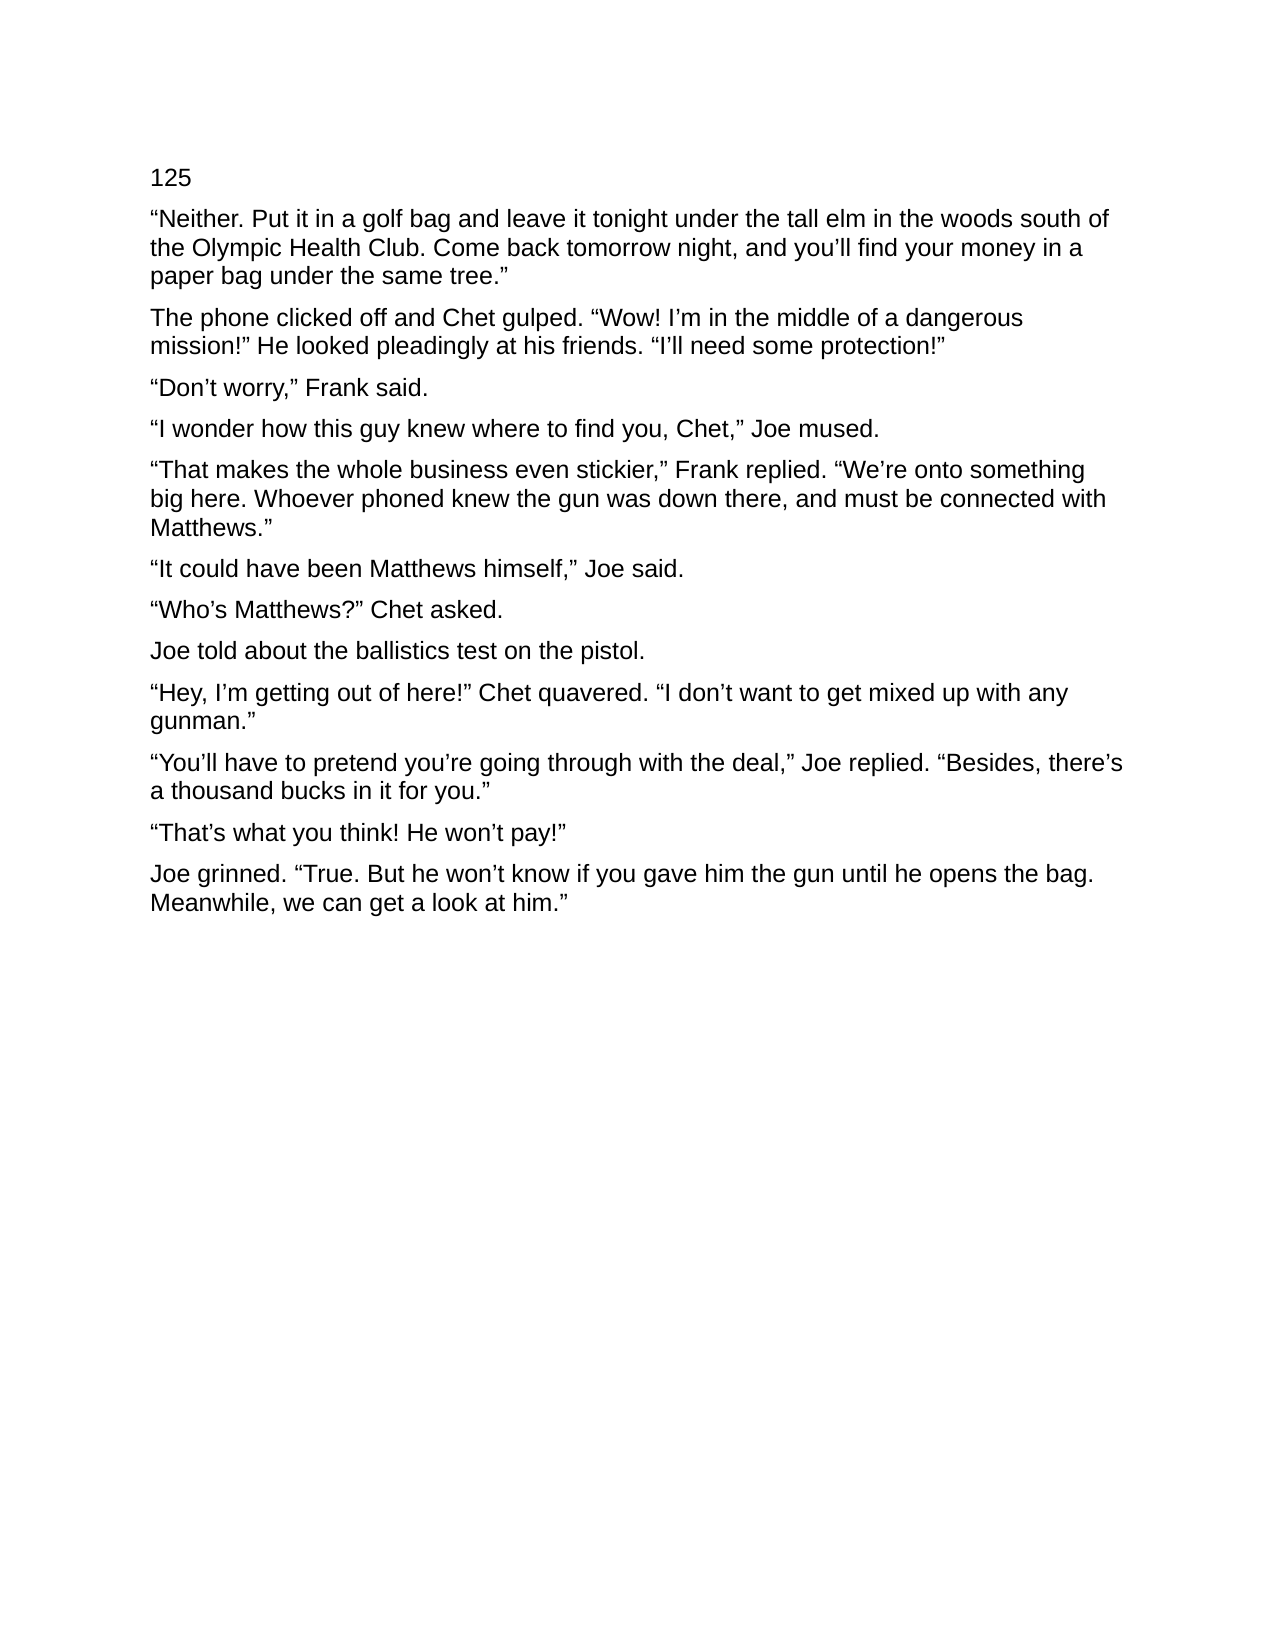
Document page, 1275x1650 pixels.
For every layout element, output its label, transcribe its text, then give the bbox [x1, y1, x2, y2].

text “You’ll have to pretend you’re going through with the deal,” Joe replied. “Besides, there’s a thousand bucks in it for you.” [150, 747, 1125, 805]
text “Hey, I’m getting out of here!” Chet quavered. “I don’t want to get mixed up with any gunman.” [150, 677, 1125, 735]
text 125 [150, 162, 1125, 191]
text “That’s what you think! He won’t pay!” [150, 817, 1125, 846]
text Joe grinned. “True. But he won’t know if you gave him the gun until he opens the bag. Meanwhile, we can get a look at him.” [150, 859, 1125, 916]
text “I wonder how this guy knew where to find you, Chet,” Joe mused. [150, 414, 1125, 442]
text “That makes the whole business even stickier,” Frank replied. “We’re onto something big here. Whoever phoned knew the gun was down there, and must be connected with Matthews.” [150, 455, 1125, 541]
text “It could have been Matthews himself,” Joe said. [150, 554, 1125, 582]
text “Neither. Put it in a golf bag and leave it tonight under the tall elm in the woods south of the Olympic Health Club. Come back tomorrow night, and you’ll find your money in a paper bag under the same tree.” [150, 204, 1125, 290]
text “Don’t worry,” Frank said. [150, 372, 1125, 401]
text The phone clicked off and Chet gulped. “Wow! I’m in the middle of a dangerous mission!” He looked pleadingly at his friends. “I’ll need some protection!” [150, 302, 1125, 360]
text “Who’s Matthews?” Chet asked. [150, 595, 1125, 624]
text Joe told about the ballistics test on the pistol. [150, 636, 1125, 665]
